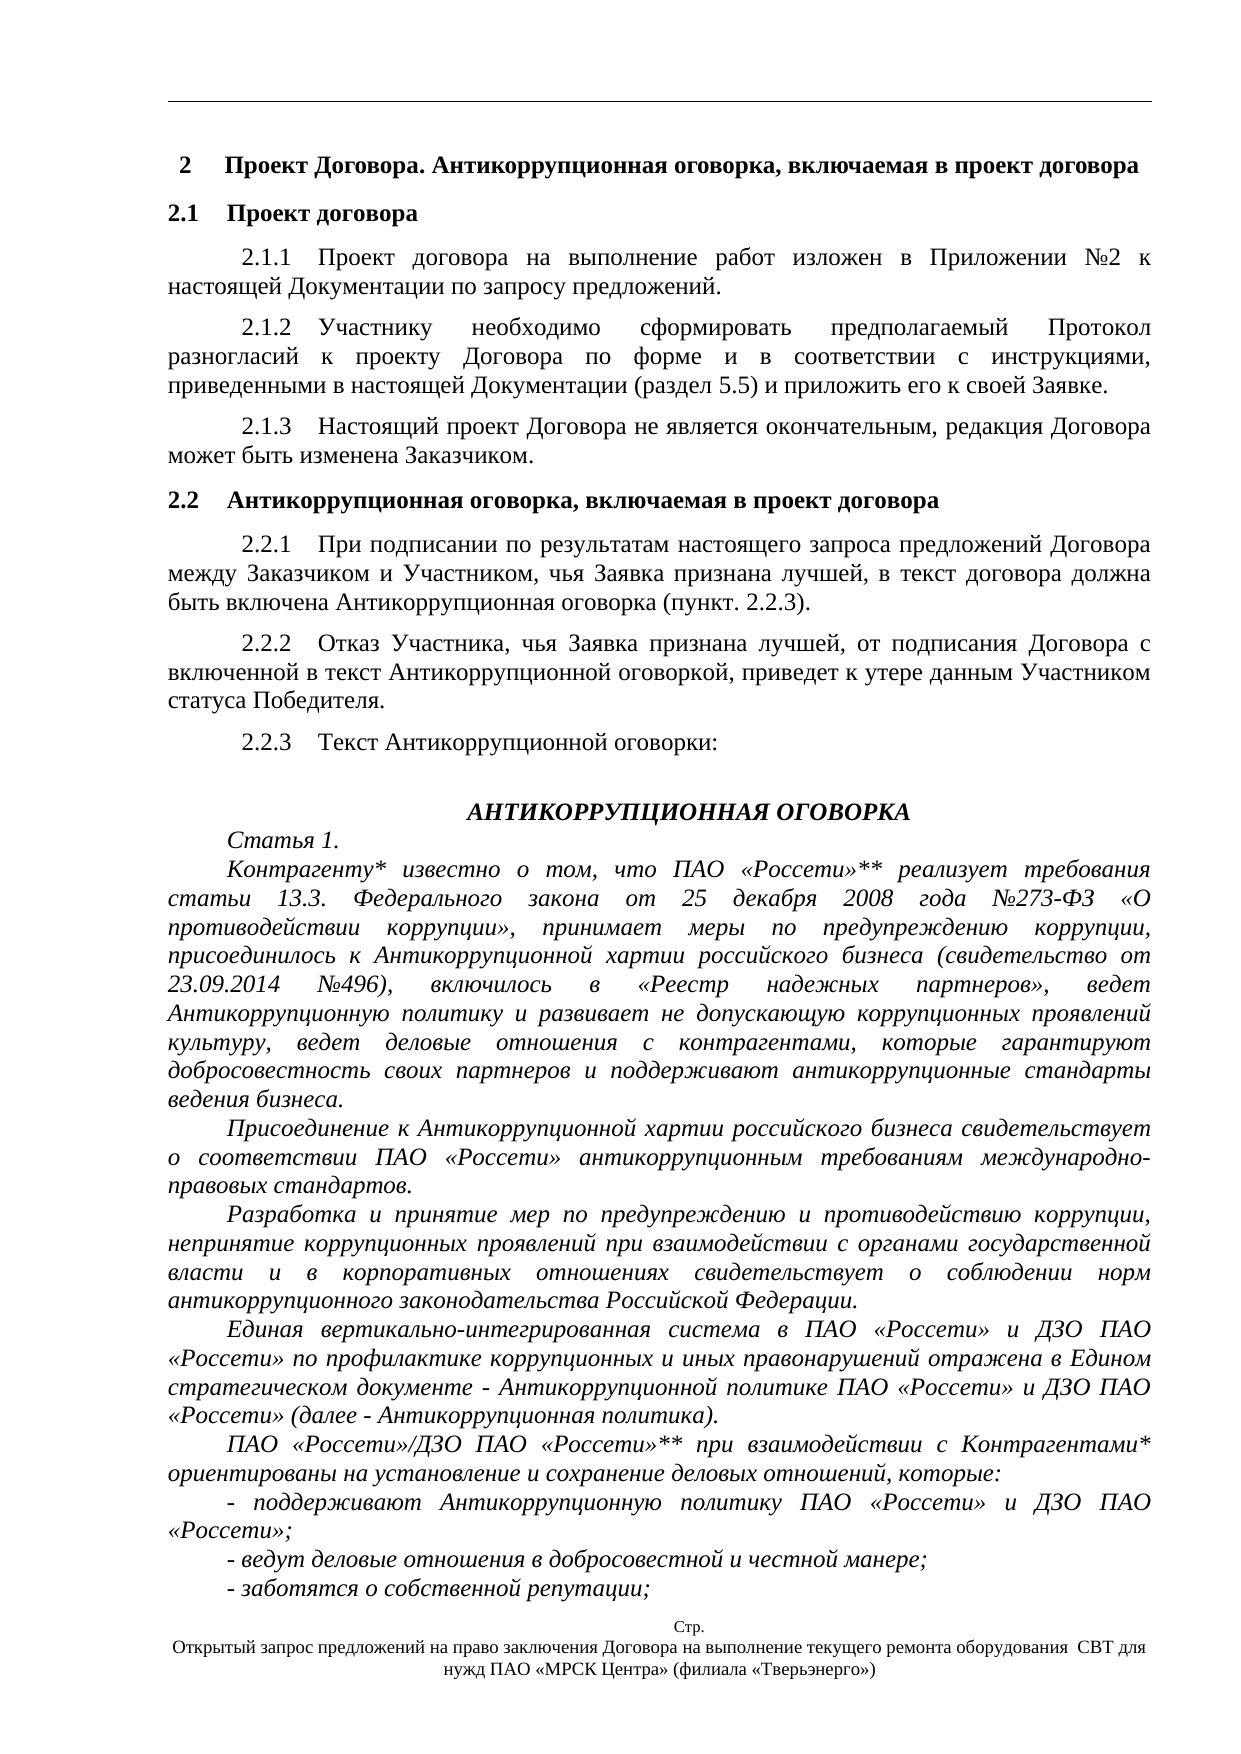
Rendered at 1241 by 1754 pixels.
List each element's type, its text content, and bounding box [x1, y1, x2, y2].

subtitle Проект Договора. Антикоррупционная оговорка, включаемая в проект договора [166, 150, 1152, 179]
text - заботятся о собственной репутации; [168, 1573, 1152, 1602]
subtitle При подписании по результатам настоящего запроса предложений Договора между Заказчиком и Участником, чья Заявка признана лучшей, в текст договора должна быть включена Антикоррупционная оговорка (пункт. 2.2.3). [168, 529, 1152, 616]
subtitle Антикоррупционная оговорка, включаемая в проект договора [168, 485, 1152, 514]
text Присоединение к Антикоррупционной хартии российского бизнеса свидетельствует о соответствии ПАО «Россети» антикоррупционным требованиям международно-правовых стандартов. [168, 1113, 1152, 1199]
text Единая вертикально-интегрированная система в ПАО «Россети» и ДЗО ПАО «Россети» по профилактике коррупционных и иных правонарушений отражена в Едином стратегическом документе - Антикоррупционной политике ПАО «Россети» и ДЗО ПАО «Россети» (далее - Антикоррупционная политика). [168, 1314, 1152, 1429]
subtitle Проект договора [168, 198, 1152, 227]
text Разработка и принятие мер по предупреждению и противодействию коррупции, непринятие коррупционных проявлений при взаимодействии с органами государственной власти и в корпоративных отношениях свидетельствует о соблюдении норм антикоррупционного законодательства Российской Федерации. [168, 1199, 1152, 1314]
text Статья 1. [168, 826, 1152, 854]
subtitle Настоящий проект Договора не является окончательным, редакция Договора может быть изменена Заказчиком. [168, 411, 1152, 468]
subtitle Проект договора на выполнение работ изложен в Приложении №2 к настоящей Документации по запросу предложений. [168, 242, 1152, 300]
text ПАО «Россети»/ДЗО ПАО «Россети»** при взаимодействии с Контрагентами* ориентированы на установление и сохранение деловых отношений, которые: [168, 1429, 1152, 1487]
text АНТИКОРРУПЦИОННАЯ ОГОВОРКА [168, 797, 1152, 826]
subtitle Участнику необходимо сформировать предполагаемый Протокол разногласий к проекту Договора по форме и в соответствии с инструкциями, приведенными в настоящей Документации (раздел 5.5) и приложить его к своей Заявке. [168, 312, 1152, 398]
text - поддерживают Антикоррупционную политику ПАО «Россети» и ДЗО ПАО «Россети»; [168, 1487, 1152, 1544]
text - ведут деловые отношения в добросовестной и честной манере; [168, 1544, 1152, 1573]
subtitle Отказ Участника, чья Заявка признана лучшей, от подписания Договора с включенной в текст Антикоррупционной оговоркой, приведет к утере данным Участником статуса Победителя. [168, 628, 1152, 714]
subtitle Текст Антикоррупционной оговорки: [168, 727, 1152, 756]
text Контрагенту* известно о том, что ПАО «Россети»** реализует требования статьи 13.3. Федерального закона от 25 декабря 2008 года №273-ФЗ «О противодействии коррупции», принимает меры по предупреждению коррупции, присоединилось к Антикоррупционной хартии российского бизнеса (свидетельство от 23.09.2014 №496), включилось в «Реестр надежных партнеров», ведет Антикоррупционную политику и развивает не допускающую коррупционных проявлений культуру, ведет деловые отношения с контрагентами, которые гарантируют добросовестность своих партнеров и поддерживают антикоррупционные стандарты ведения бизнеса. [168, 854, 1152, 1113]
